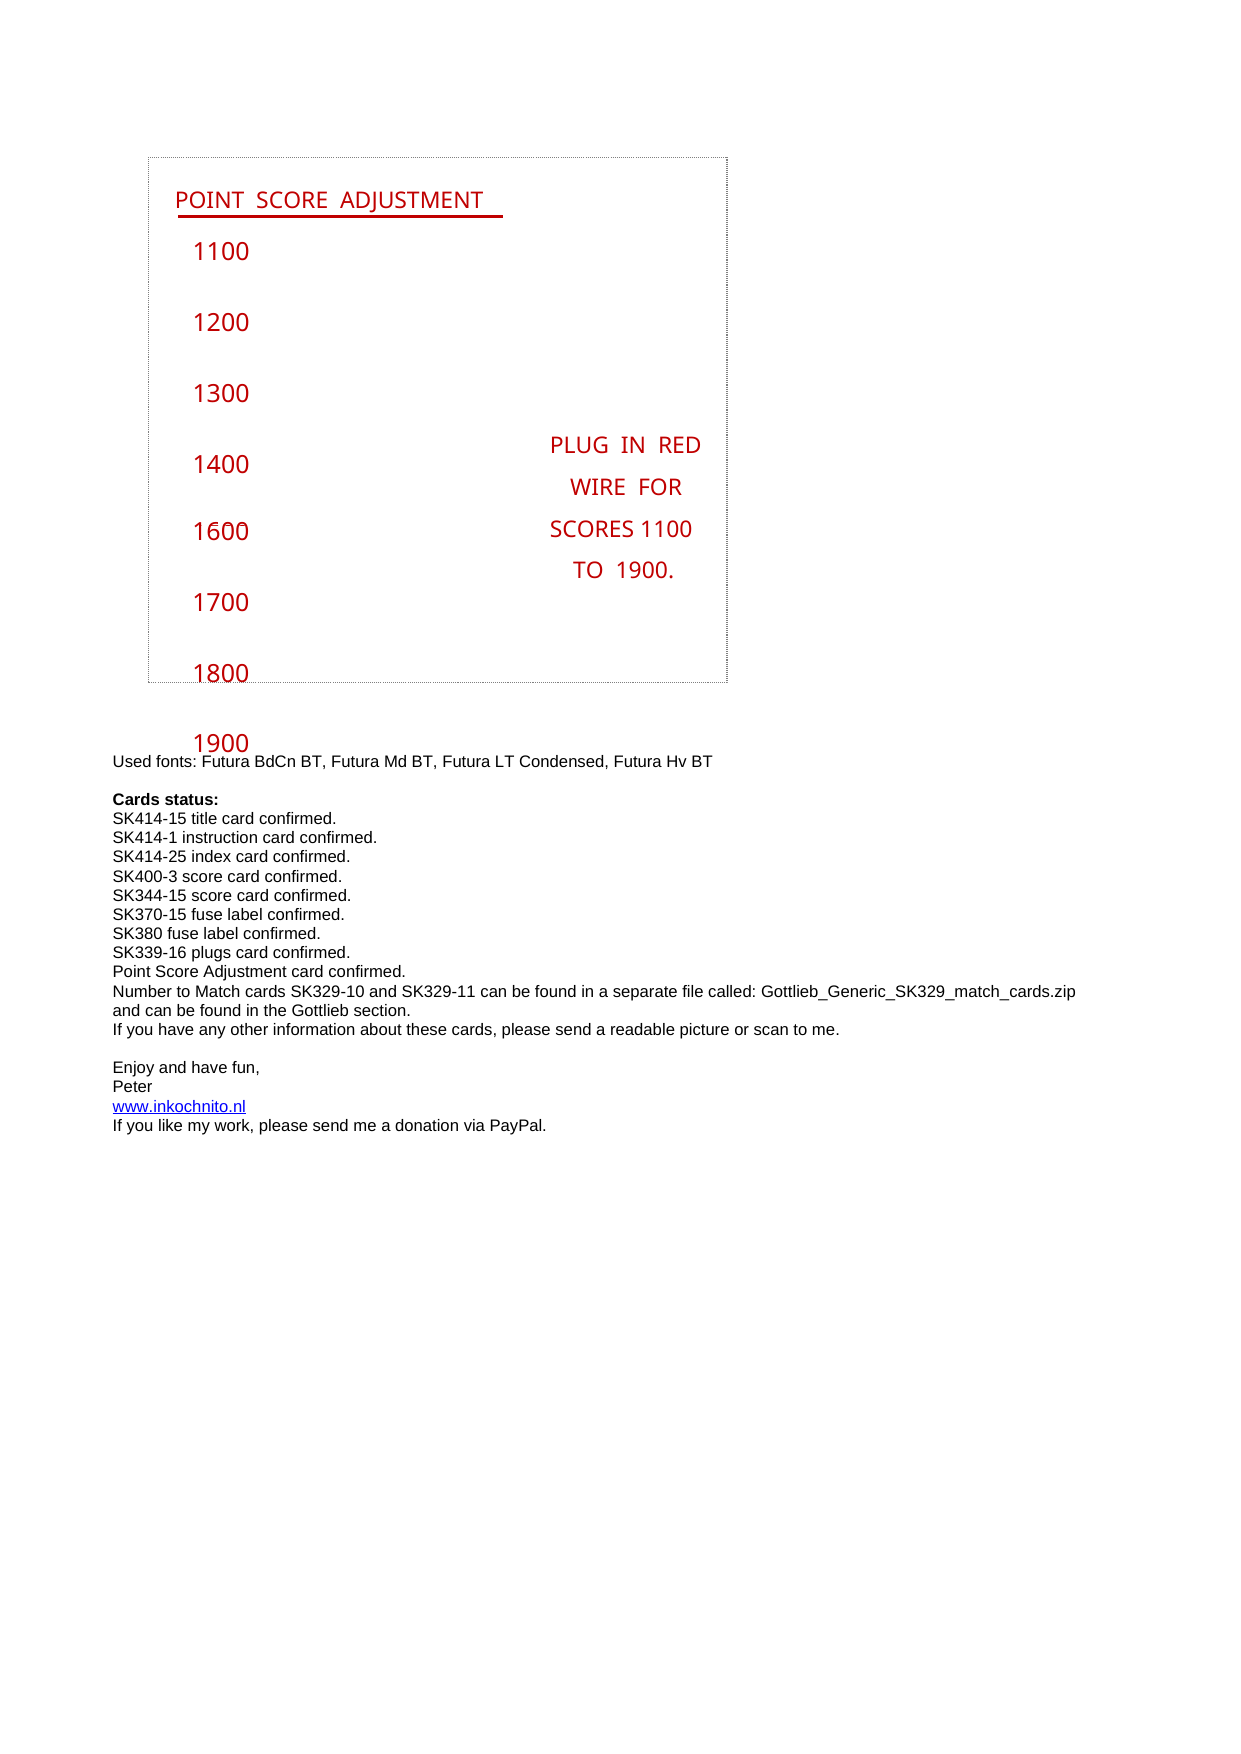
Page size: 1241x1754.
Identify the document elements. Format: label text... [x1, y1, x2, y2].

text If you have any other information about these cards, please send a readable picture or scan to me. [112, 1020, 1144, 1039]
text Cards status: [112, 790, 1144, 809]
text Used fonts: Futura BdCn BT, Futura Md BT, Futura LT Condensed, Futura Hv BT [112, 751, 1144, 771]
text www.inkochnito.nl [112, 1096, 1144, 1116]
text Enjoy and have fun, [112, 1058, 1144, 1077]
text Number to Match cards SK329-10 and SK329-11 can be found in a separate file called: Gottlieb_Generic_SK329_match_cards.zip and can be found in the Gottlieb section. [112, 981, 1144, 1020]
text If you like my work, please send me a donation via PayPal. [112, 1116, 1144, 1135]
text SK414-1 instruction card confirmed. [112, 828, 1144, 847]
text SK370-15 fuse label confirmed. [112, 905, 1144, 924]
text Peter [112, 1077, 1144, 1096]
text SK400-3 score card confirmed. [112, 866, 1144, 886]
text SK414-15 title card confirmed. [112, 809, 1144, 828]
text Point Score Adjustment card confirmed. [112, 962, 1144, 981]
text SK344-15 score card confirmed. [112, 886, 1144, 905]
text SK414-25 index card confirmed. [112, 847, 1144, 866]
text SK339-16 plugs card confirmed. [112, 943, 1144, 962]
text SK380 fuse label confirmed. [112, 924, 1144, 943]
